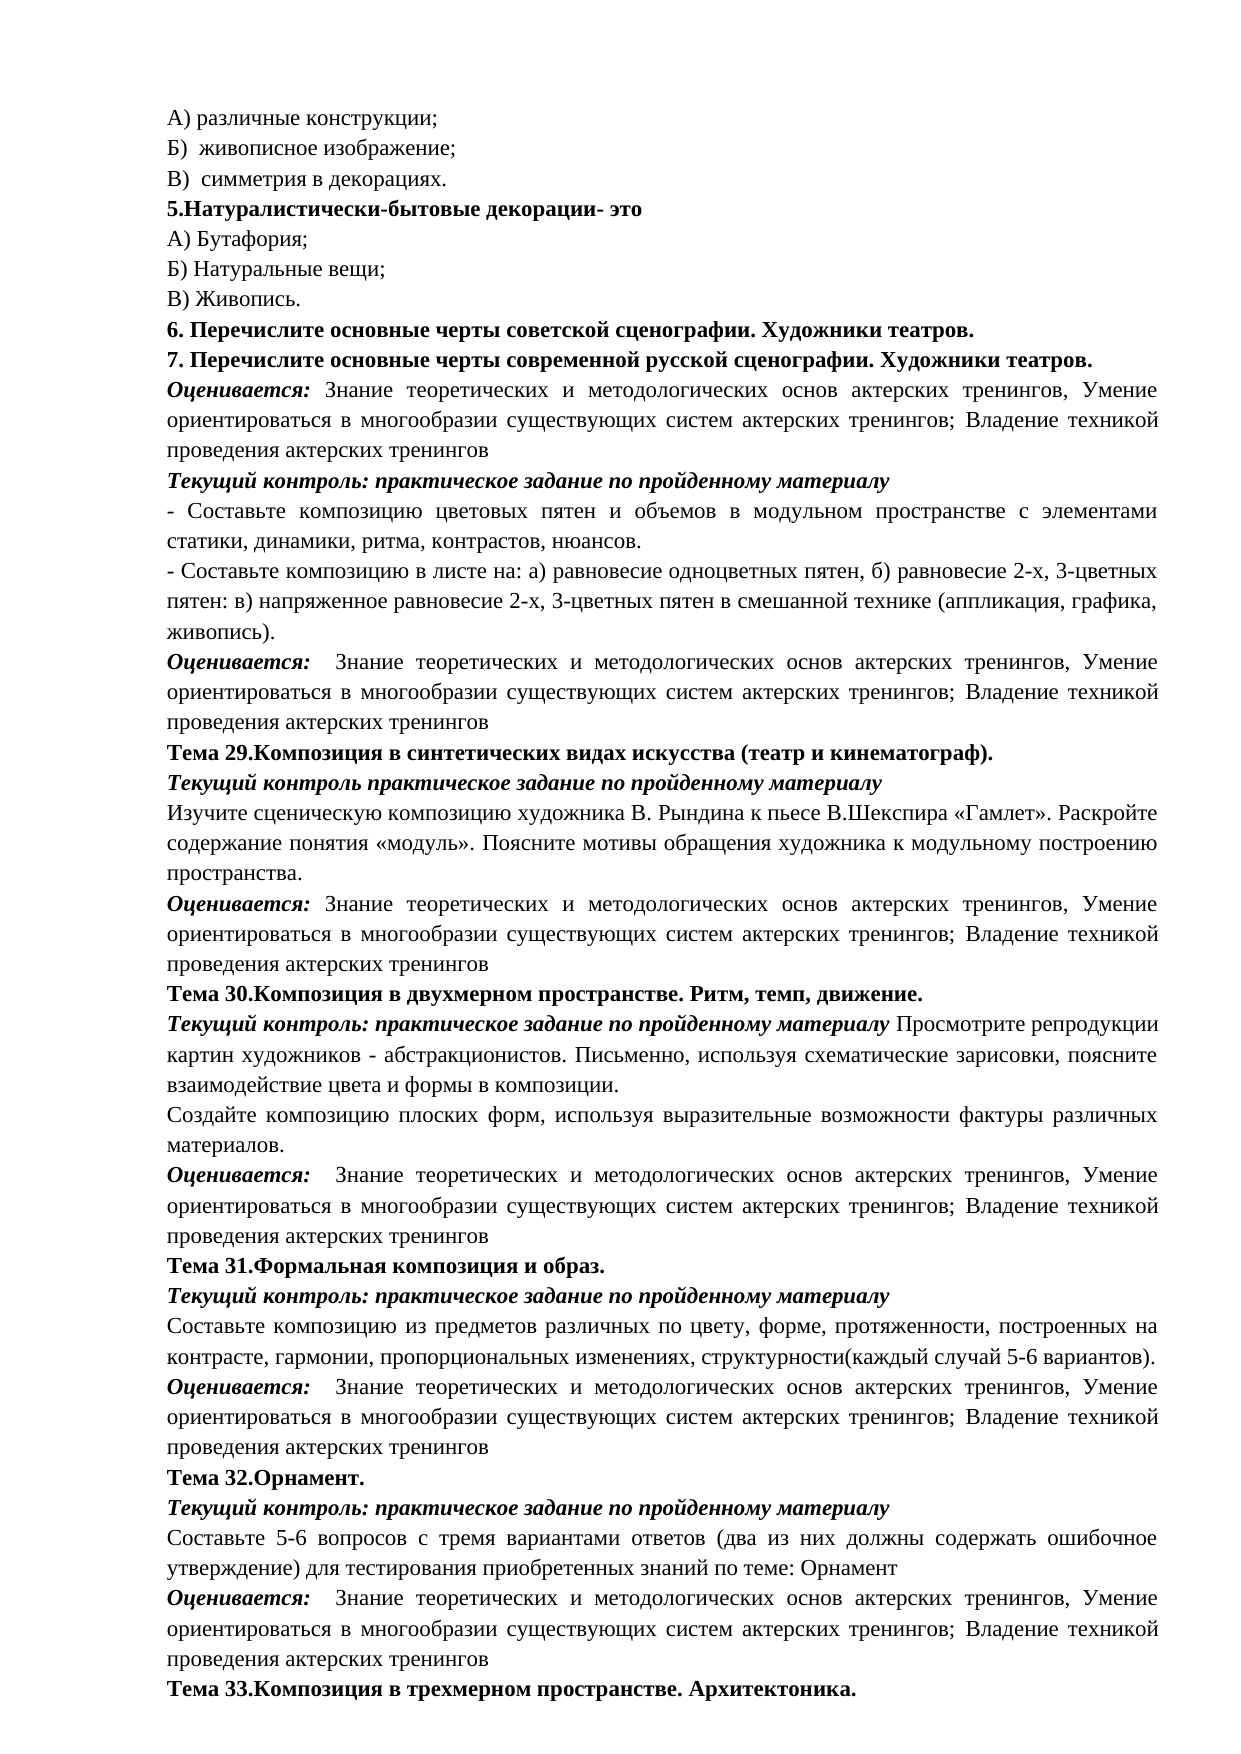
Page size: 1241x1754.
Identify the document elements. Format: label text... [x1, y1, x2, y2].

text А) различные конструкции; [167, 104, 1159, 131]
text Тема 31.Формальная композиция и образ. [167, 1252, 1159, 1278]
text Текущий контроль: практическое задание по пройденному материалу [167, 467, 1159, 493]
text Тема 32.Орнамент. [167, 1463, 1159, 1490]
text Составьте композицию из предметов различных по цвету, форме, протяженности, построенных на контрасте, гармонии, пропорциональных изменениях, структурности(каждый случай 5-6 вариантов). [167, 1312, 1159, 1369]
text Тема 33.Композиция в трехмерном пространстве. Архитектоника. [167, 1675, 1159, 1701]
text В) симметрия в декорациях. [167, 164, 1159, 191]
text 5.Натуралистически-бытовые декорации- это [167, 195, 1159, 221]
text 6. Перечислите основные черты советской сценографии. Художники театров. [167, 316, 1159, 342]
text В) Живопись. [167, 285, 1159, 312]
text А) Бутафория; [167, 225, 1159, 251]
text Тема 30.Композиция в двухмерном пространстве. Ритм, темп, движение. [167, 980, 1159, 1007]
text - Составьте композицию цветовых пятен и объемов в модульном пространстве с элементами статики, динамики, ритма, контрастов, нюансов. [167, 497, 1159, 553]
text Составьте 5-6 вопросов с тремя вариантами ответов (два из них должны содержать ошибочное утверждение) для тестирования приобретенных знаний по теме: Орнамент [167, 1524, 1159, 1581]
text Текущий контроль: практическое задание по пройденному материалу [167, 1494, 1159, 1520]
text Текущий контроль: практическое задание по пройденному материалу [167, 1282, 1159, 1309]
text Текущий контроль практическое задание по пройденному материалу [167, 769, 1159, 795]
text Тема 29.Композиция в синтетических видах искусства (театр и кинематограф). [167, 738, 1159, 765]
text 7. Перечислите основные черты современной русской сценографии. Художники театров. [167, 346, 1159, 372]
text - Составьте композицию в листе на: а) равновесие одноцветных пятен, б) равновесие 2-х, 3-цветных пятен: в) напряженное равновесие 2-х, 3-цветных пятен в смешанной технике (аппликация, графика, живопись). [167, 557, 1159, 644]
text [167, 1584, 1159, 1671]
text Создайте композицию плоских форм, используя выразительные возможности фактуры различных материалов. [167, 1101, 1159, 1158]
text Б) Натуральные вещи; [167, 255, 1159, 282]
text Б) живописное изображение; [167, 134, 1159, 161]
text Изучите сценическую композицию художника В. Рындина к пьесе В.Шекспира «Гамлет». Раскройте содержание понятия «модуль». Поясните мотивы обращения художника к модульному построению пространства. [167, 799, 1159, 886]
text Текущий контроль: практическое задание по пройденному материалу Просмотрите репродукции картин художников - абстракционистов. Письменно, используя схематические зарисовки, поясните взаимодействие цвета и формы в композиции. [167, 1010, 1159, 1097]
